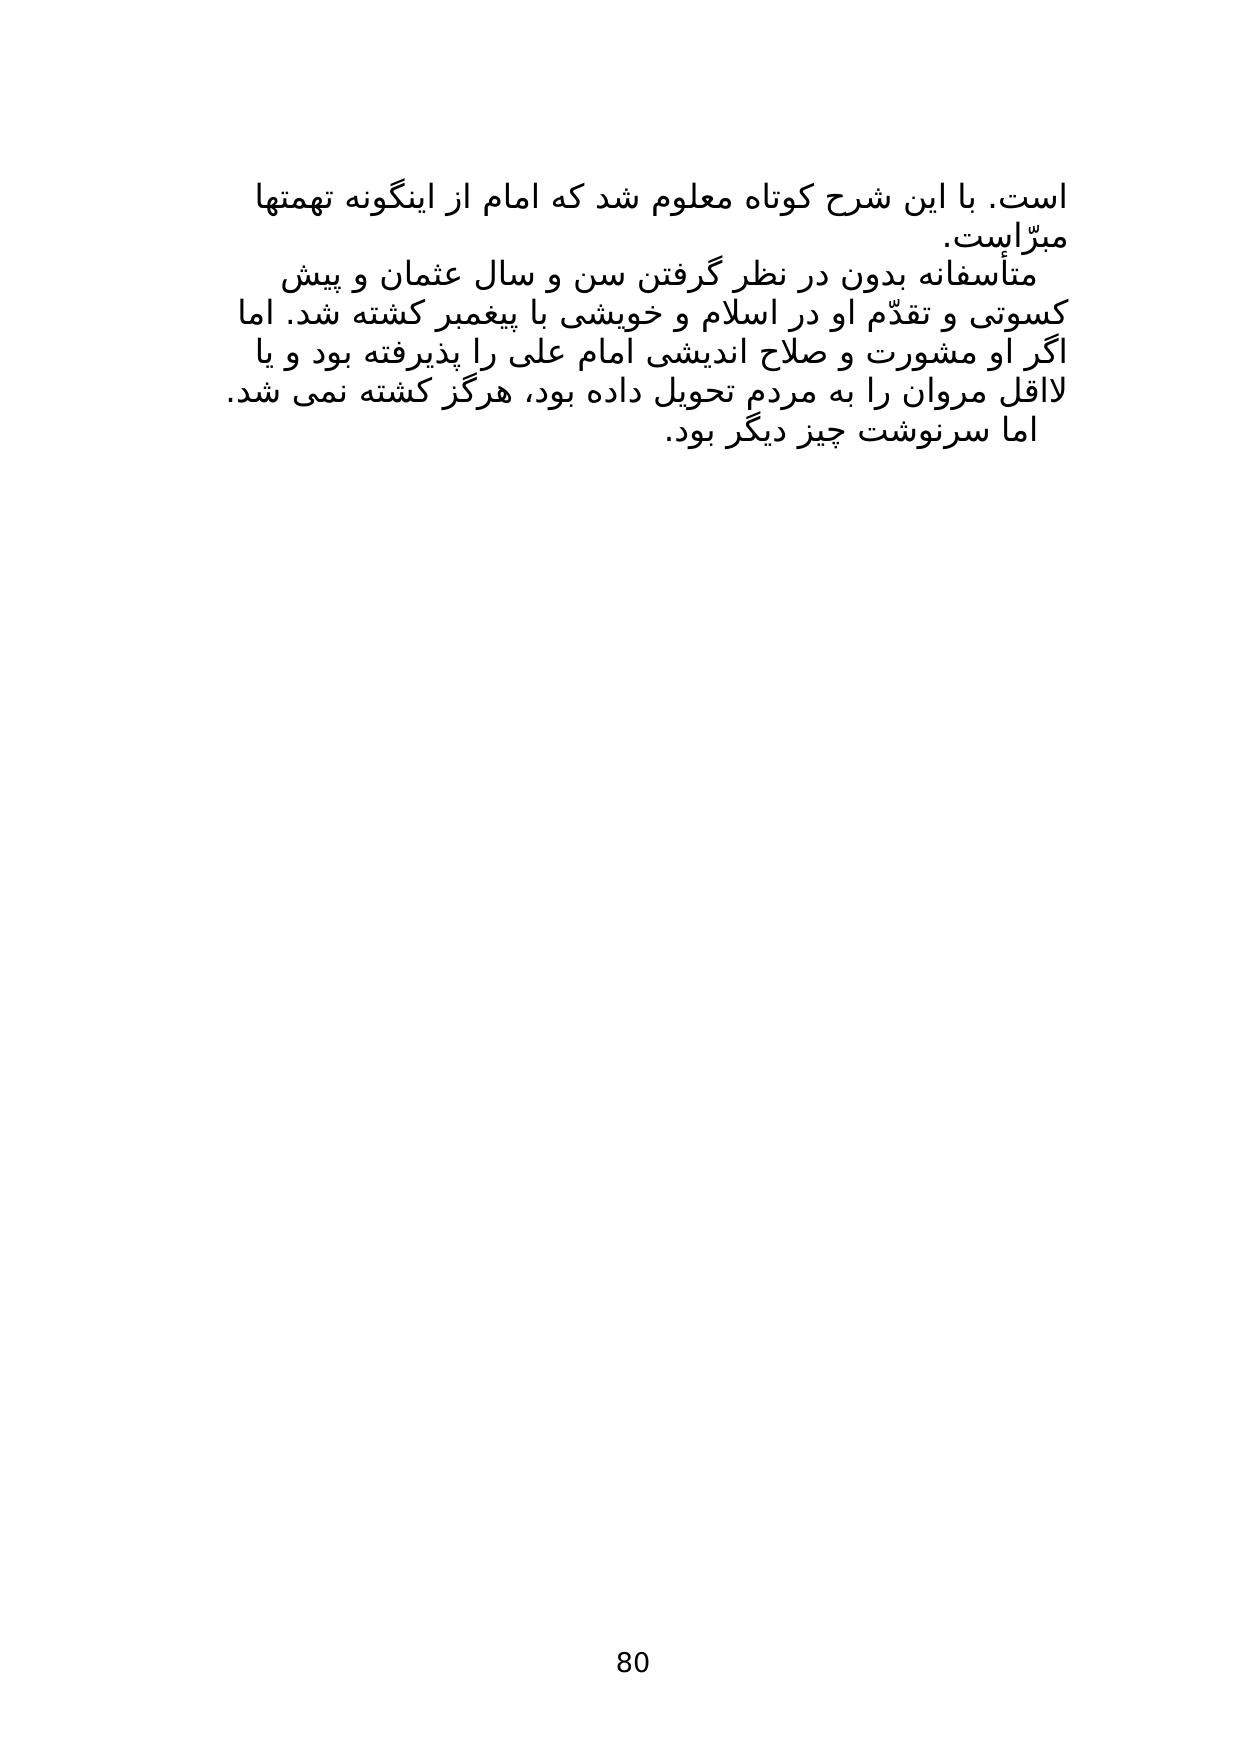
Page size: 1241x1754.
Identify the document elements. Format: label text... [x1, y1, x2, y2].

text اما سرنوشت چيز ديگر بود. [197, 410, 1069, 449]
text متأسفانه بدون در نظر گرفتن سن و سال عثمان و پيش كسوتى و تقدّم او در اسلام و خويشى با پيغمبر كشته شد. اما اگر او مشورت و صلاح انديشى امام على را پذيرفته بود و يا لااقل مروان را به مردم تحويل داده بود، هرگز كشته نمى شد. [197, 255, 1069, 410]
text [197, 177, 1069, 255]
